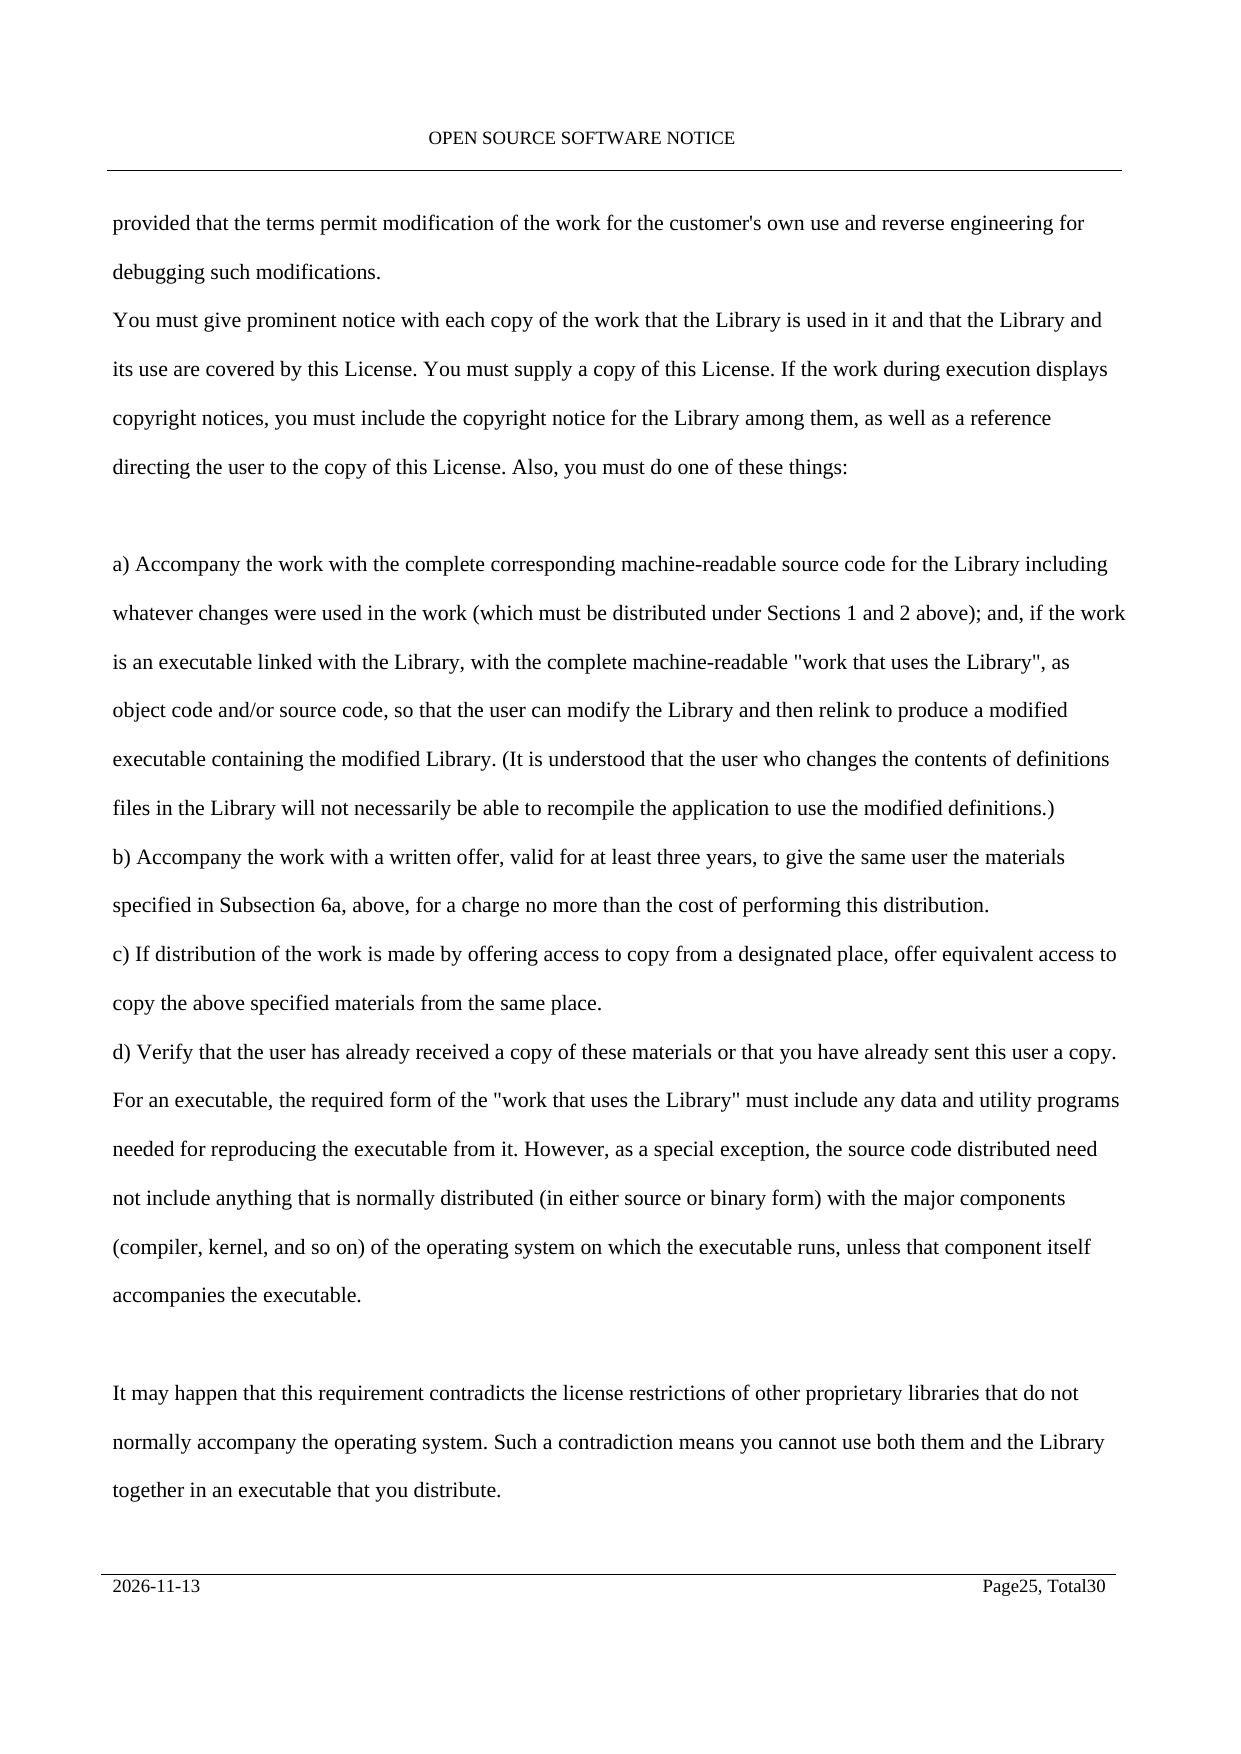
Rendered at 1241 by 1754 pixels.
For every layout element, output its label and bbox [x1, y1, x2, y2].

text [112, 206, 1128, 1506]
